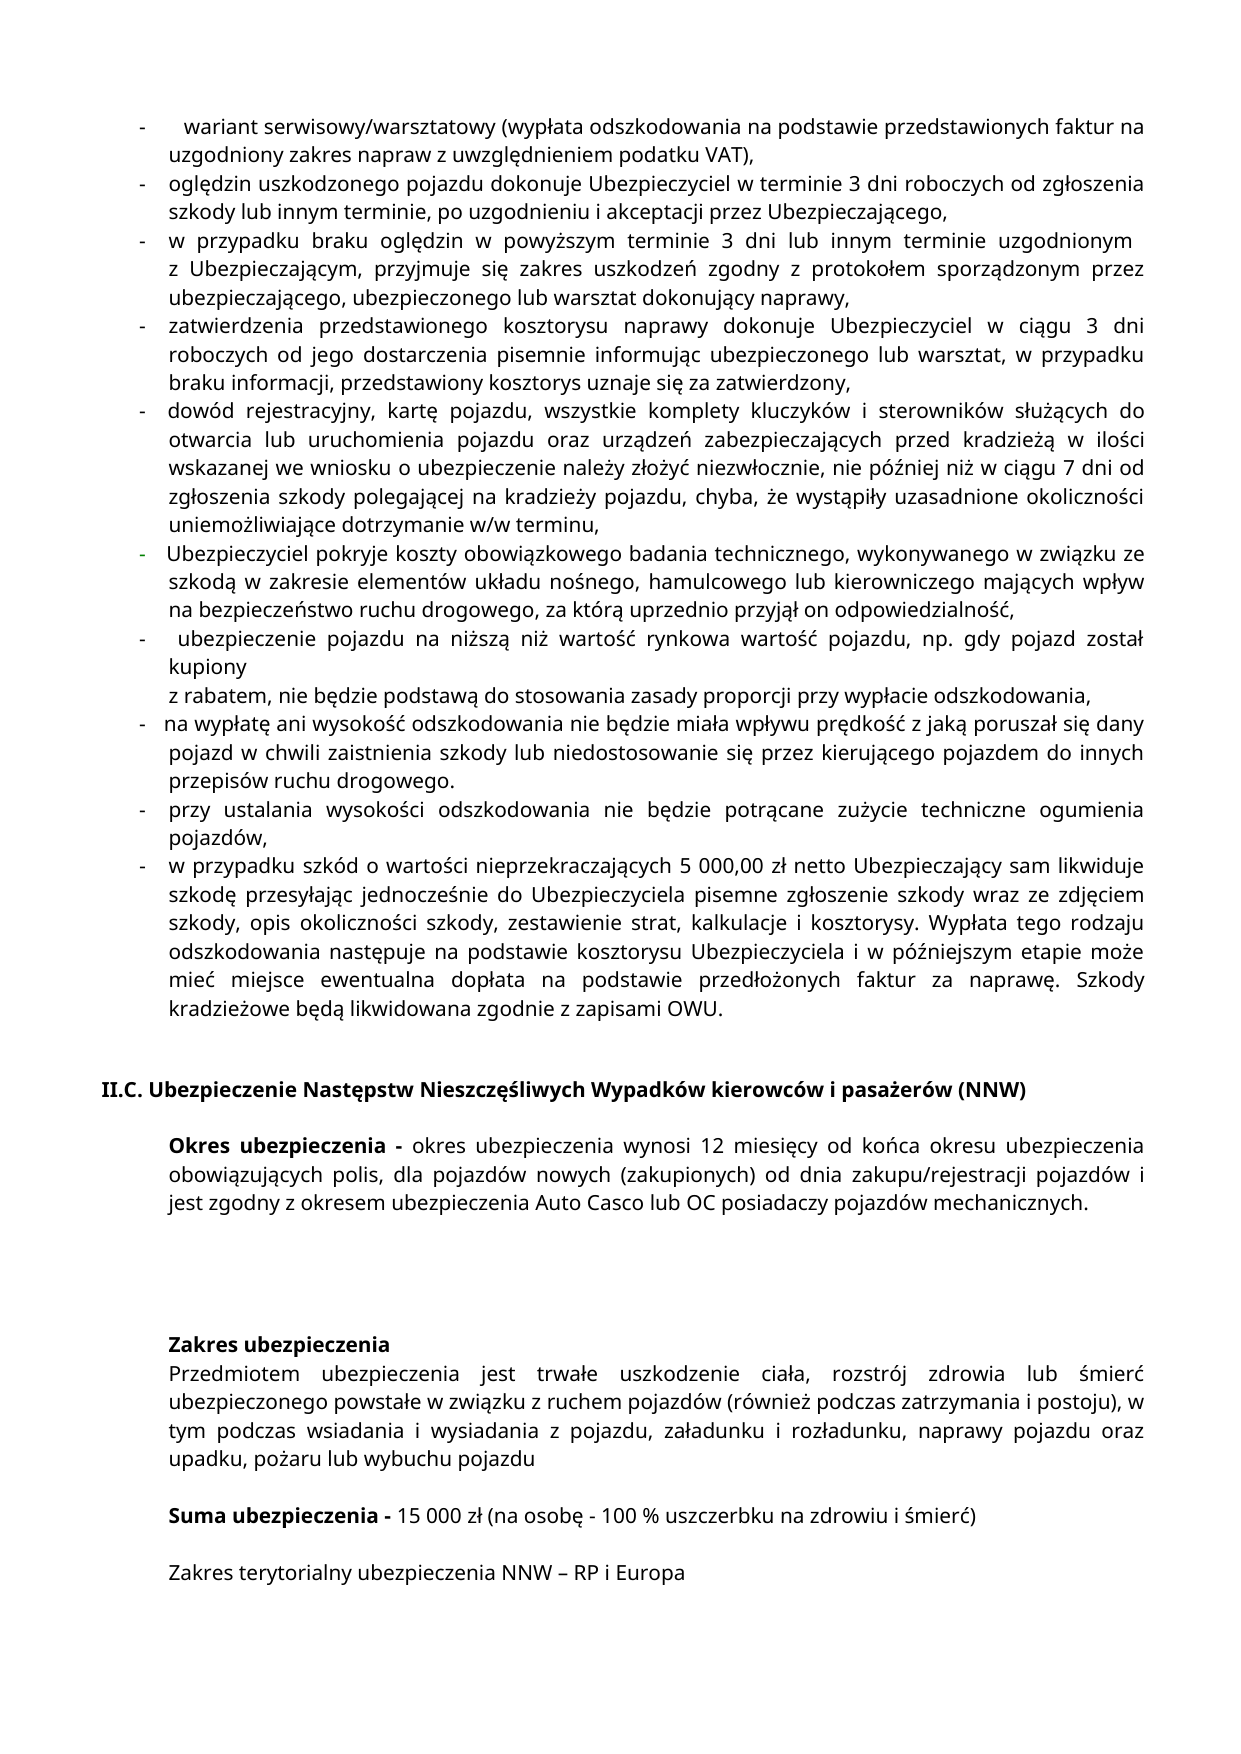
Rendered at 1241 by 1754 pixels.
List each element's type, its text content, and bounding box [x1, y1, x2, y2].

text - przy ustalania wysokości odszkodowania nie będzie potrącane zużycie techniczne ogumienia pojazdów, [139, 795, 1146, 852]
text Zakres terytorialny ubezpieczenia NNW – RP i Europa [94, 1558, 1146, 1587]
text - dowód rejestracyjny, kartę pojazdu, wszystkie komplety kluczyków i sterowników służących do otwarcia lub uruchomienia pojazdu oraz urządzeń zabezpieczających przed kradzieżą w ilości wskazanej we wniosku o ubezpieczenie należy złożyć niezwłocznie, nie później niż w ciągu 7 dni od zgłoszenia szkody polegającej na kradzieży pojazdu, chyba, że wystąpiły uzasadnione okoliczności uniemożliwiające dotrzymanie w/w terminu, [139, 397, 1146, 539]
text - oględzin uszkodzonego pojazdu dokonuje Ubezpieczyciel w terminie 3 dni roboczych od zgłoszenia szkody lub innym terminie, po uzgodnieniu i akceptacji przez Ubezpieczającego, [139, 169, 1146, 226]
text Zakres ubezpieczenia [168, 1331, 1146, 1359]
text Suma ubezpieczenia - 15 000 zł (na osobę - 100 % uszczerbku na zdrowiu i śmierć) [168, 1501, 1146, 1530]
text - ubezpieczenie pojazdu na niższą niż wartość rynkowa wartość pojazdu, np. gdy pojazd został kupiony z rabatem, nie będzie podstawą do stosowania zasady proporcji przy wypłacie odszkodowania, [139, 624, 1146, 709]
subtitle II.C. Ubezpieczenie Następstw Nieszczęśliwych Wypadków kierowców i pasażerów (NNW) [101, 1075, 1146, 1103]
text - Ubezpieczyciel pokryje koszty obowiązkowego badania technicznego, wykonywanego w związku ze szkodą w zakresie elementów układu nośnego, hamulcowego lub kierowniczego mających wpływ na bezpieczeństwo ruchu drogowego, za którą uprzednio przyjął on odpowiedzialność, [139, 539, 1146, 624]
text - na wypłatę ani wysokość odszkodowania nie będzie miała wpływu prędkość z jaką poruszał się dany pojazd w chwili zaistnienia szkody lub niedostosowanie się przez kierującego pojazdem do innych przepisów ruchu drogowego. [139, 709, 1146, 795]
text Okres ubezpieczenia - okres ubezpieczenia wynosi 12 miesięcy od końca okresu ubezpieczenia obowiązujących polis, dla pojazdów nowych (zakupionych) od dnia zakupu/rejestracji pojazdów i jest zgodny z okresem ubezpieczenia Auto Casco lub OC posiadaczy pojazdów mechanicznych. [168, 1132, 1146, 1217]
text - wariant serwisowy/warsztatowy (wypłata odszkodowania na podstawie przedstawionych faktur na uzgodniony zakres napraw z uwzględnieniem podatku VAT), [139, 112, 1146, 169]
text Przedmiotem ubezpieczenia jest trwałe uszkodzenie ciała, rozstrój zdrowia lub śmierć ubezpieczonego powstałe w związku z ruchem pojazdów (również podczas zatrzymania i postoju), w tym podczas wsiadania i wysiadania z pojazdu, załadunku i rozładunku, naprawy pojazdu oraz upadku, pożaru lub wybuchu pojazdu [168, 1359, 1146, 1473]
text - zatwierdzenia przedstawionego kosztorysu naprawy dokonuje Ubezpieczyciel w ciągu 3 dni roboczych od jego dostarczenia pisemnie informując ubezpieczonego lub warsztat, w przypadku braku informacji, przedstawiony kosztorys uznaje się za zatwierdzony, [139, 311, 1146, 397]
list w przypadku szkód o wartości nieprzekraczających 5 000,00 zł netto Ubezpieczający sam likwiduje szkodę przesyłając jednocześnie do Ubezpieczyciela pisemne zgłoszenie szkody wraz ze zdjęciem szkody, opis okoliczności szkody, zestawienie strat, kalkulacje i kosztorysy. Wypłata tego rodzaju odszkodowania następuje na podstawie kosztorysu Ubezpieczyciela i w późniejszym etapie może mieć miejsce ewentualna dopłata na podstawie przedłożonych faktur za naprawę. Szkody kradzieżowe będą likwidowana zgodnie z zapisami OWU. [139, 852, 1146, 1022]
text - w przypadku braku oględzin w powyższym terminie 3 dni lub innym terminie uzgodnionym z Ubezpieczającym, przyjmuje się zakres uszkodzeń zgodny z protokołem sporządzonym przez ubezpieczającego, ubezpieczonego lub warsztat dokonujący naprawy, [139, 226, 1146, 311]
